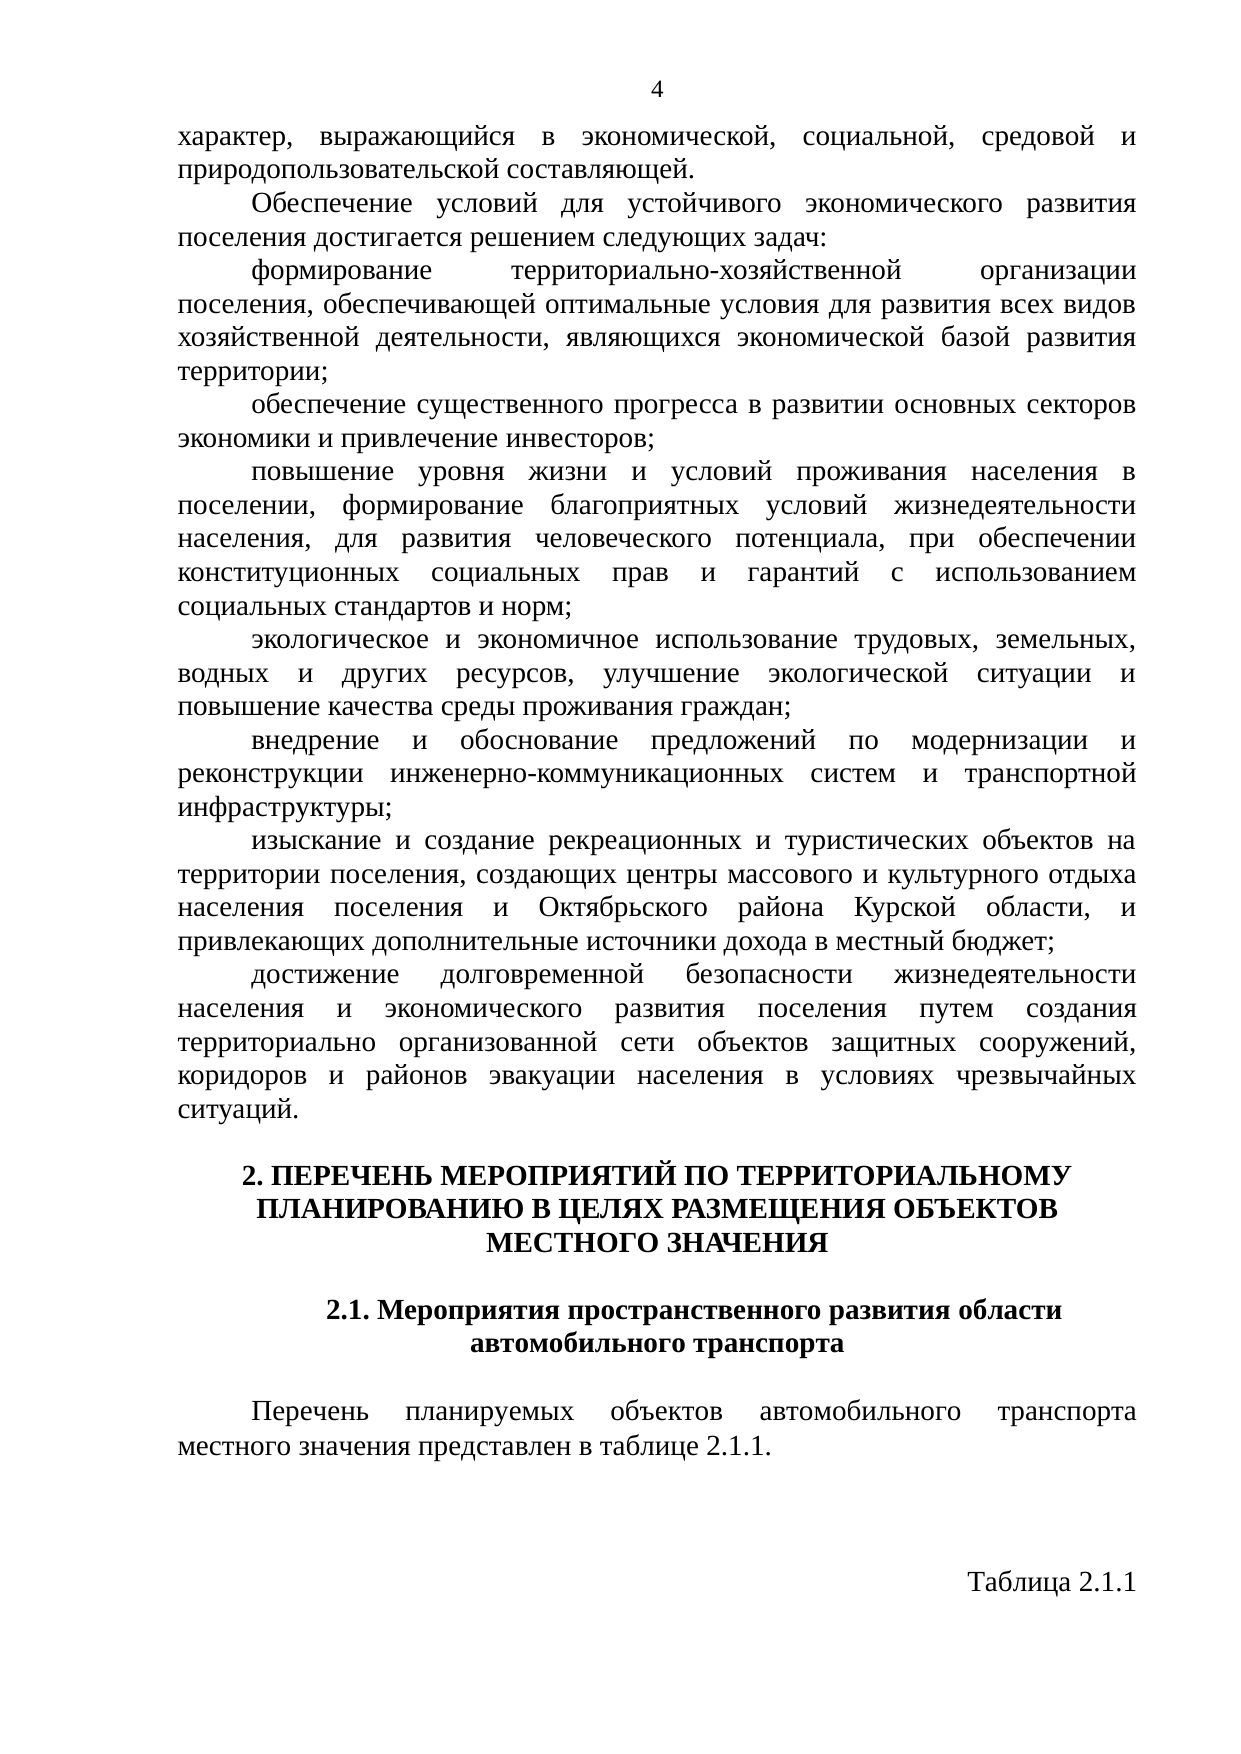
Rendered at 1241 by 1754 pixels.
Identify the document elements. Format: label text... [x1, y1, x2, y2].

text 2.1. Мероприятия пространственного развития области автомобильного транспорта [177, 1292, 1137, 1359]
text достижение долговременной безопасности жизнедеятельности населения и экономического развития поселения путем создания территориально организованной сети объектов защитных сооружений, коридоров и районов эвакуации населения в условиях чрезвычайных ситуаций. [177, 957, 1137, 1124]
text Обеспечение условий для устойчивого экономического развития поселения достигается решением следующих задач: [177, 185, 1137, 252]
text изыскание и создание рекреационных и туристических объектов на территории поселения, создающих центры массового и культурного отдыха населения поселения и Октябрьского района Курской области, и привлекающих дополнительные источники дохода в местный бюджет; [177, 822, 1137, 957]
text Перечень планируемых объектов автомобильного транспорта местного значения представлен в таблице 2.1.1. [177, 1393, 1137, 1462]
text формирование территориально-хозяйственной организации поселения, обеспечивающей оптимальные условия для развития всех видов хозяйственной деятельности, являющихся экономической базой развития территории; [177, 252, 1137, 386]
text 2. ПЕРЕЧЕНЬ МЕРОПРИЯТИЙ ПО ТЕРРИТОРИАЛЬНОМУ ПЛАНИРОВАНИЮ В ЦЕЛЯХ РАЗМЕЩЕНИЯ ОБЪЕКТОВ МЕСТНОГО ЗНАЧЕНИЯ [177, 1158, 1137, 1258]
text повышение уровня жизни и условий проживания населения в поселении, формирование благоприятных условий жизнедеятельности населения, для развития человеческого потенциала, при обеспечении конституционных социальных прав и гарантий с использованием социальных стандартов и норм; [177, 453, 1137, 621]
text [177, 118, 1137, 185]
text внедрение и обоснование предложений по модернизации и реконструкции инженерно-коммуникационных систем и транспортной инфраструктуры; [177, 722, 1137, 822]
text экологическое и экономичное использование трудовых, земельных, водных и других ресурсов, улучшение экологической ситуации и повышение качества среды проживания граждан; [177, 621, 1137, 722]
text обеспечение существенного прогресса в развитии основных секторов экономики и привлечение инвесторов; [177, 386, 1137, 453]
text Таблица 2.1.1 [177, 1564, 1137, 1598]
